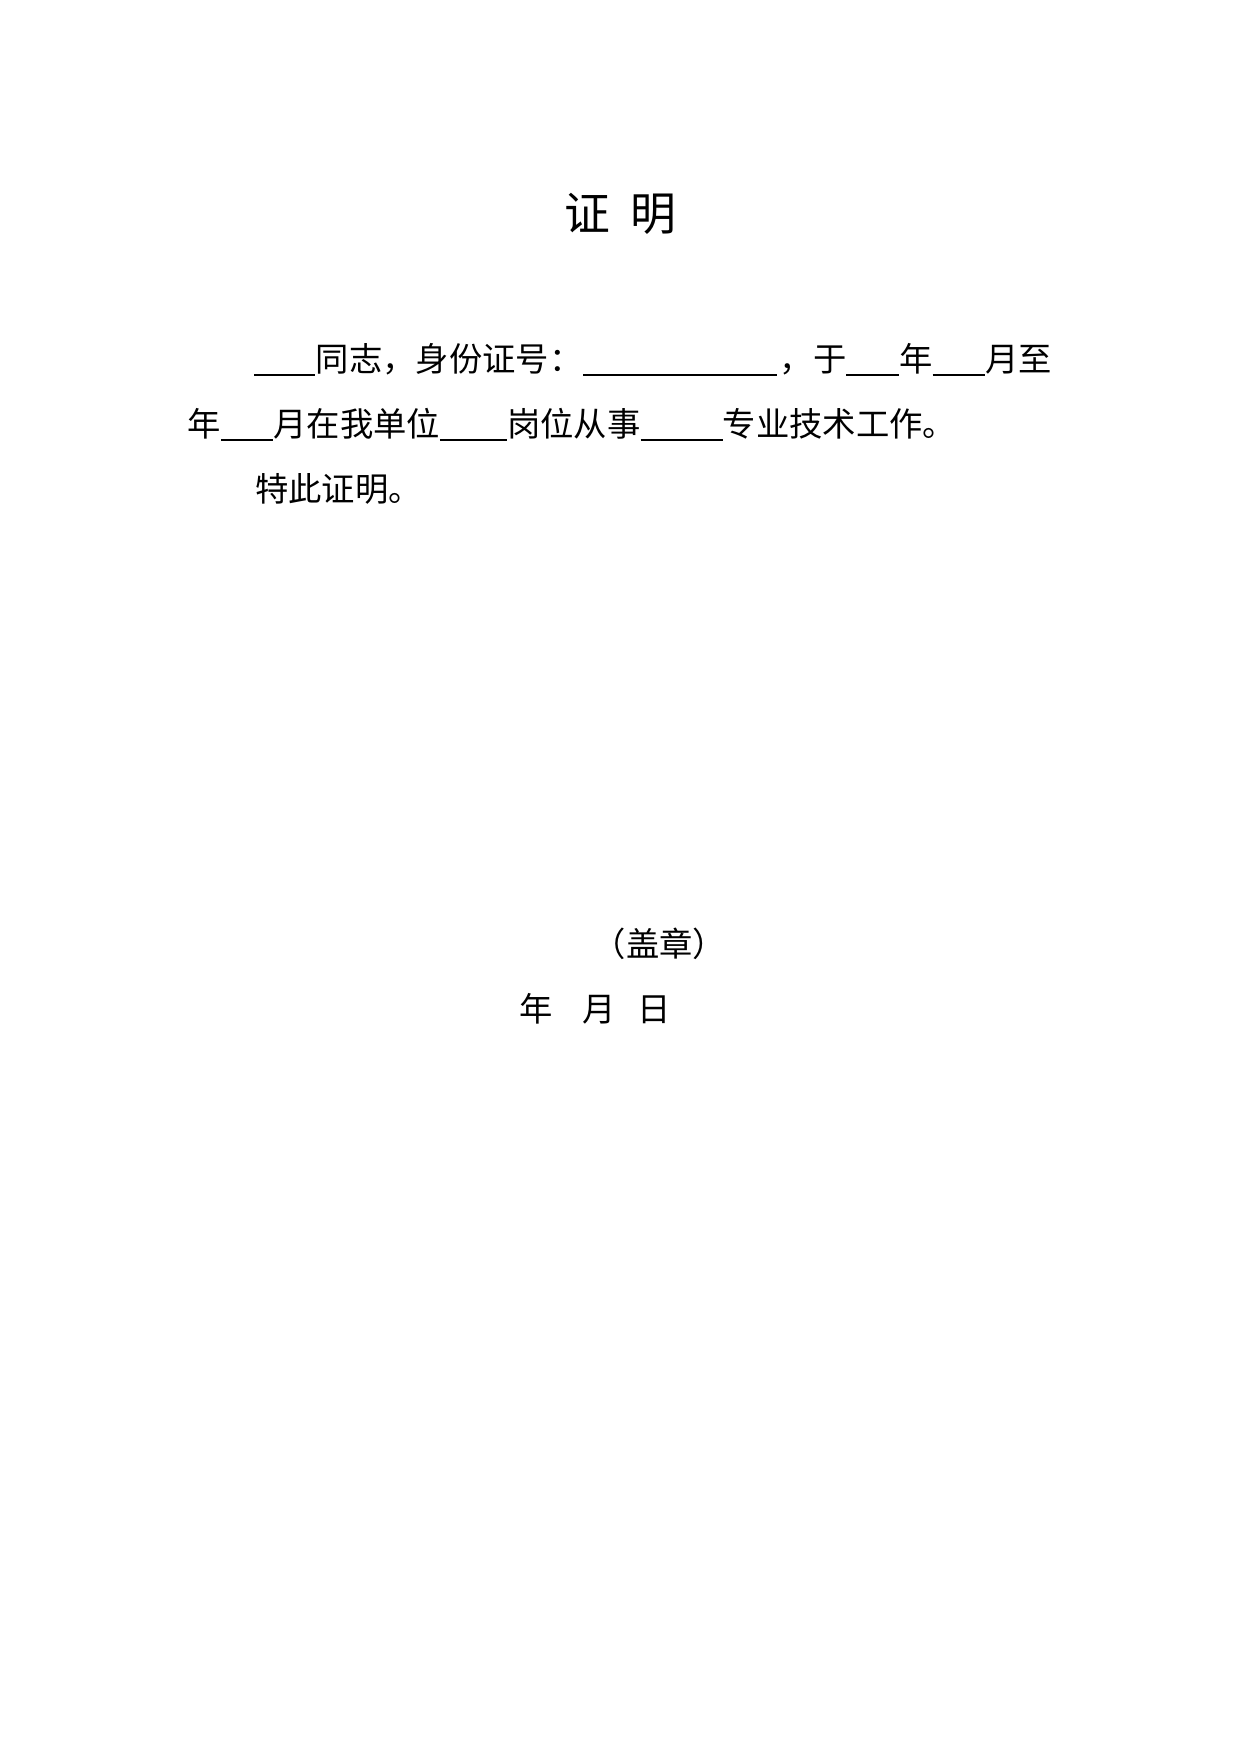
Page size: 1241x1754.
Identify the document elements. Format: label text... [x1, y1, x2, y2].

text 同志，身份证号： ，于 年 月至 年 月在我单位 岗位从事 专业技术工作。 [187, 324, 1053, 454]
text （盖章） [187, 909, 1053, 974]
text 年 月 日 [198, 974, 1053, 1039]
text 证 明 [187, 162, 1053, 259]
text 特此证明。 [187, 454, 1053, 519]
